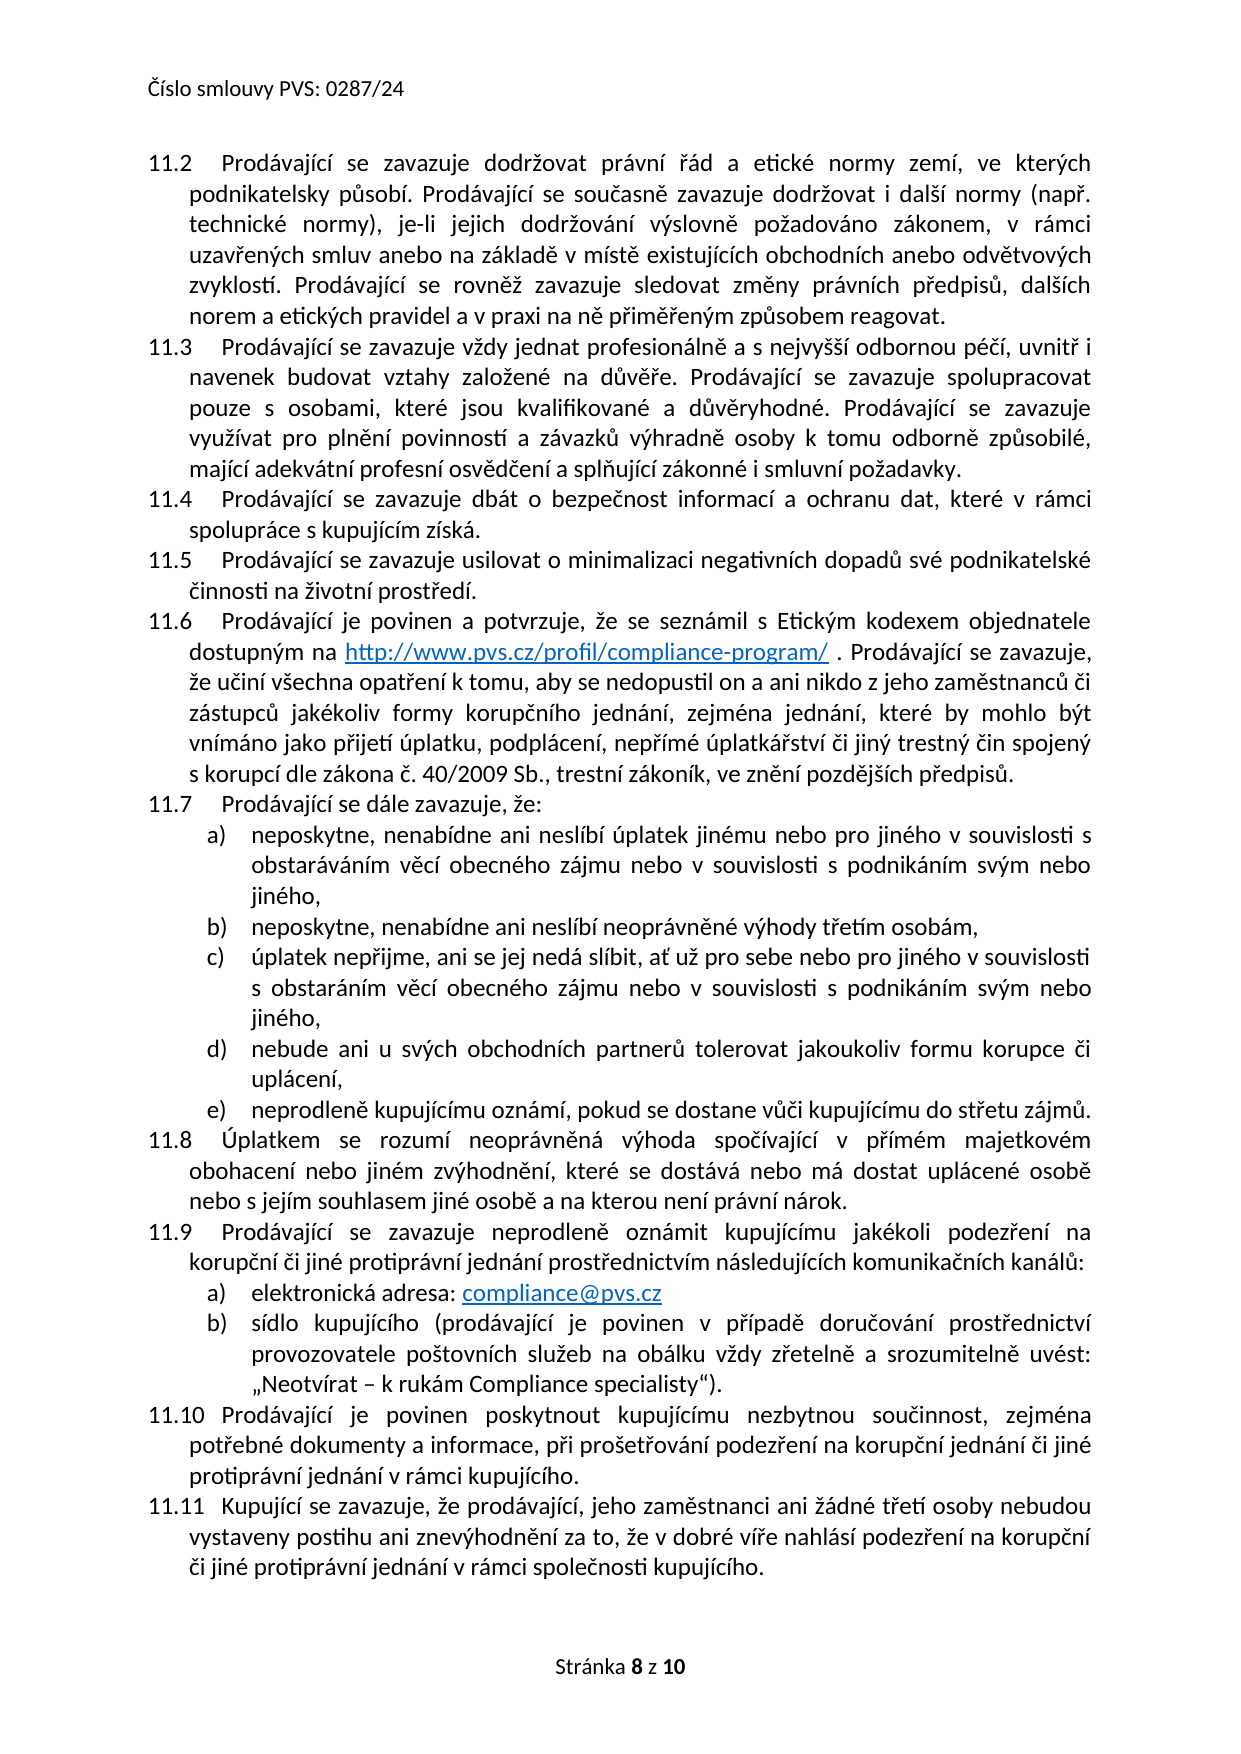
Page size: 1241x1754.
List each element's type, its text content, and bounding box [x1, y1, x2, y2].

list a) elektronická adresa: compliance@pvs.cz [207, 1277, 1093, 1307]
list 11.10 Prodávající je povinen poskytnout kupujícímu nezbytnou součinnost, zejména potřebné dokumenty a informace, při prošetřování podezření na korupční jednání či jiné protiprávní jednání v rámci kupujícího. [148, 1399, 1093, 1491]
list 11.8 Úplatkem se rozumí neoprávněná výhoda spočívající v přímém majetkovém obohacení nebo jiném zvýhodnění, které se dostává nebo má dostat uplácené osobě nebo s jejím souhlasem jiné osobě a na kterou není právní nárok. [148, 1124, 1093, 1216]
list e) neprodleně kupujícímu oznámí, pokud se dostane vůči kupujícímu do střetu zájmů. [207, 1094, 1093, 1124]
list a) neposkytne, nenabídne ani neslíbí úplatek jinému nebo pro jiného v souvislosti s obstaráváním věcí obecného zájmu nebo v souvislosti s podnikáním svým nebo jiného, [207, 819, 1093, 911]
list 11.4 Prodávající se zavazuje dbát o bezpečnost informací a ochranu dat, které v rámci spolupráce s kupujícím získá. [148, 483, 1093, 544]
list 11.6 Prodávající je povinen a potvrzuje, že se seznámil s Etickým kodexem objednatele dostupným na http://www.pvs.cz/profil/compliance-program/ . Prodávající se zavazuje, že učiní všechna opatření k tomu, aby se nedopustil on a ani nikdo z jeho zaměstnanců či zástupců jakékoliv formy korupčního jednání, zejména jednání, které by mohlo být vnímáno jako přijetí úplatku, podplácení, nepřímé úplatkářství či jiný trestný čin spojený s korupcí dle zákona č. 40/2009 Sb., trestní zákoník, ve znění pozdějších předpisů. [148, 605, 1093, 788]
list b) sídlo kupujícího (prodávající je povinen v případě doručování prostřednictví provozovatele poštovních služeb na obálku vždy zřetelně a srozumitelně uvést: „Neotvírat – k rukám Compliance specialisty“). [207, 1307, 1093, 1399]
list 11.7 Prodávající se dále zavazuje, že: [148, 788, 1093, 819]
list d) nebude ani u svých obchodních partnerů tolerovat jakoukoliv formu korupce či uplácení, [207, 1033, 1093, 1094]
list 11.5 Prodávající se zavazuje usilovat o minimalizaci negativních dopadů své podnikatelské činnosti na životní prostředí. [148, 544, 1093, 605]
list 11.2 Prodávající se zavazuje dodržovat právní řád a etické normy zemí, ve kterých podnikatelsky působí. Prodávající se současně zavazuje dodržovat i další normy (např. technické normy), je-li jejich dodržování výslovně požadováno zákonem, v rámci uzavřených smluv anebo na základě v místě existujících obchodních anebo odvětvových zvyklostí. Prodávající se rovněž zavazuje sledovat změny právních předpisů, dalších norem a etických pravidel a v praxi na ně přiměřeným způsobem reagovat. [148, 148, 1093, 331]
list c) úplatek nepřijme, ani se jej nedá slíbit, ať už pro sebe nebo pro jiného v souvislosti s obstaráním věcí obecného zájmu nebo v souvislosti s podnikáním svým nebo jiného, [207, 941, 1093, 1033]
list b) neposkytne, nenabídne ani neslíbí neoprávněné výhody třetím osobám, [207, 911, 1093, 941]
list 11.11 Kupující se zavazuje, že prodávající, jeho zaměstnanci ani žádné třetí osoby nebudou vystaveny postihu ani znevýhodnění za to, že v dobré víře nahlásí podezření na korupční či jiné protiprávní jednání v rámci společnosti kupujícího. [148, 1491, 1093, 1582]
list 11.9 Prodávající se zavazuje neprodleně oznámit kupujícímu jakékoli podezření na korupční či jiné protiprávní jednání prostřednictvím následujících komunikačních kanálů: [148, 1216, 1093, 1277]
list 11.3 Prodávající se zavazuje vždy jednat profesionálně a s nejvyšší odbornou péčí, uvnitř i navenek budovat vztahy založené na důvěře. Prodávající se zavazuje spolupracovat pouze s osobami, které jsou kvalifikované a důvěryhodné. Prodávající se zavazuje využívat pro plnění povinností a závazků výhradně osoby k tomu odborně způsobilé, mající adekvátní profesní osvědčení a splňující zákonné i smluvní požadavky. [148, 331, 1093, 483]
